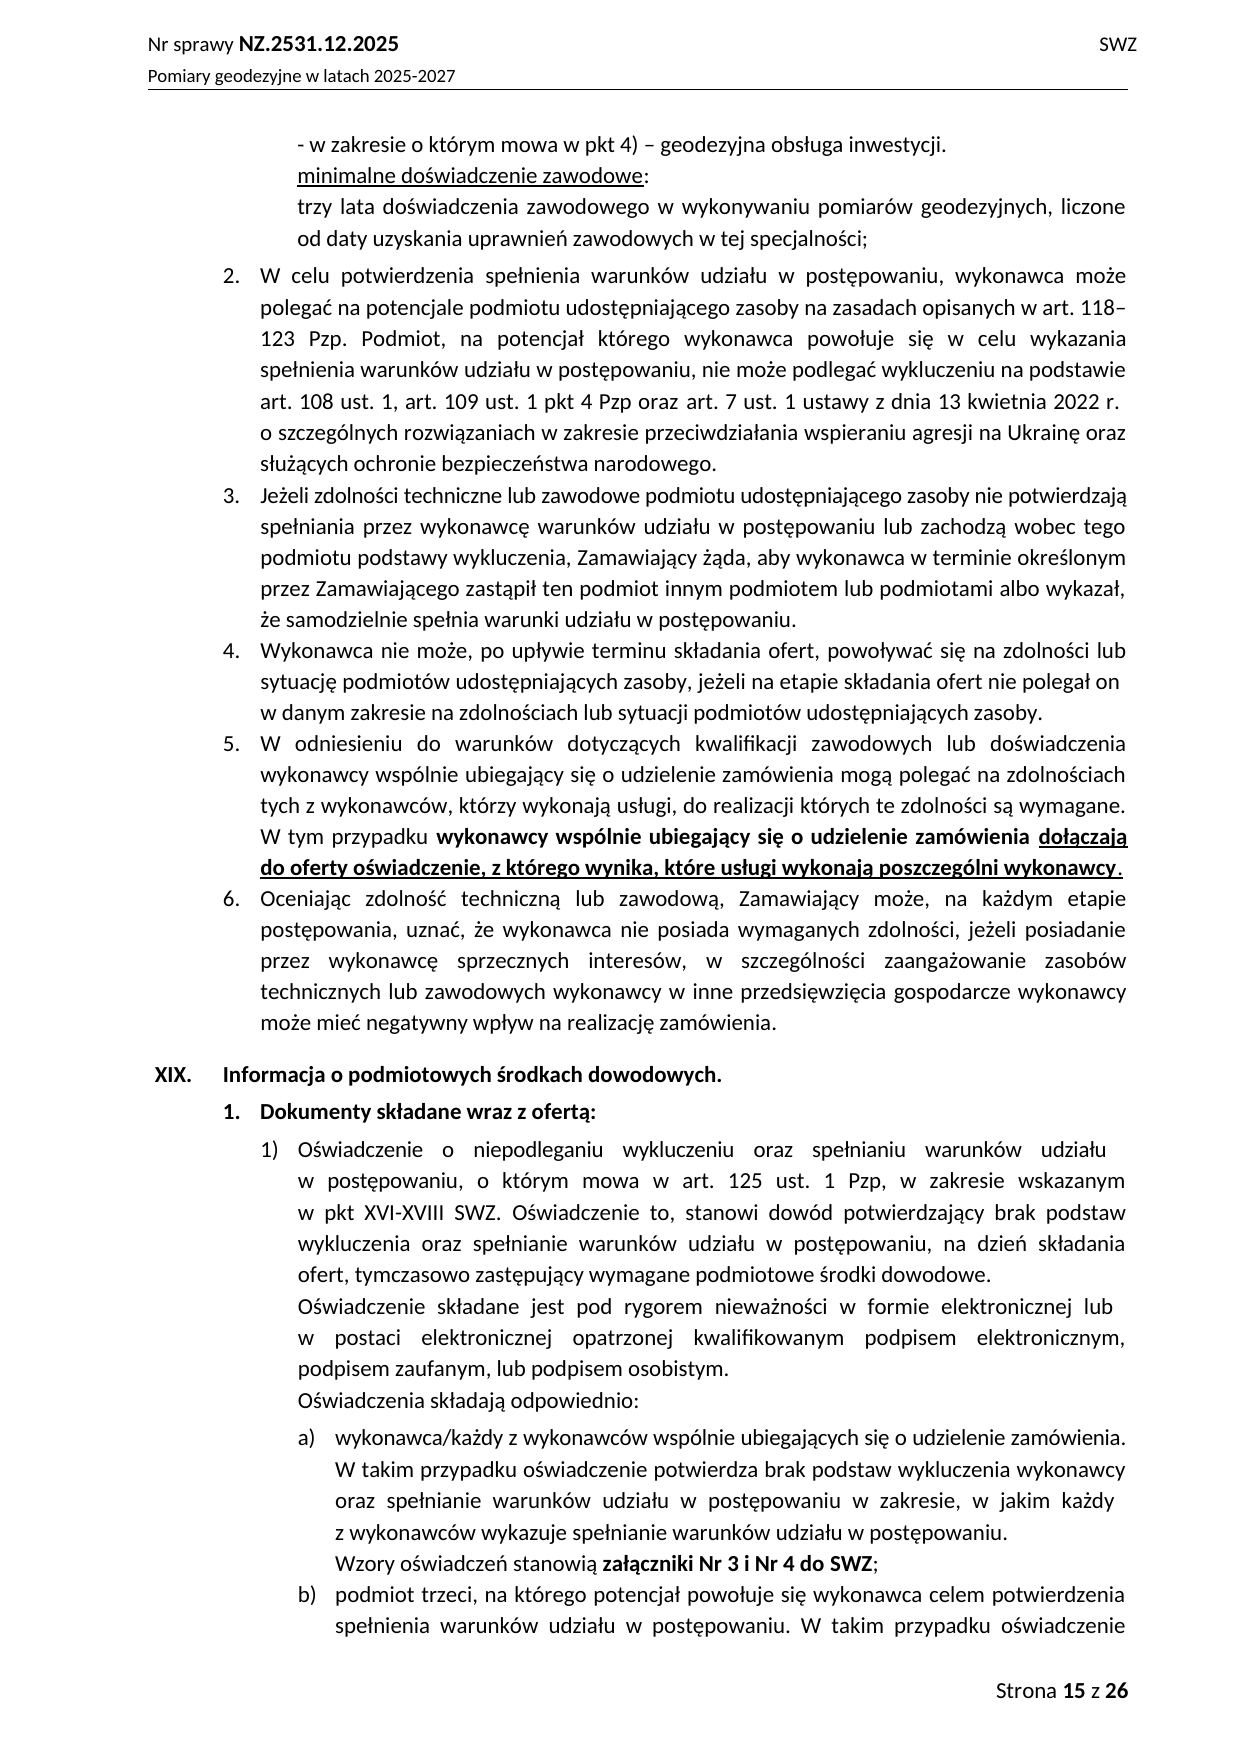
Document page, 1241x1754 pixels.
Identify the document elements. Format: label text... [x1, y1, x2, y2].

list Dokumenty składane wraz z ofertą: [223, 1097, 1127, 1126]
list Wykonawca nie może, po upływie terminu składania ofert, powoływać się na zdolności lub sytuację podmiotów udostępniających zasoby, jeżeli na etapie składania ofert nie polegał on w danym zakresie na zdolnościach lub sytuacji podmiotów udostępniających zasoby. [223, 636, 1127, 726]
text - w zakresie o którym mowa w pkt 4) – geodezyjna obsługa inwestycji. [297, 130, 1127, 158]
text Oświadczenia składają odpowiednio: [298, 1386, 1127, 1414]
list Informacja o podmiotowych środkach dowodowych. [192, 1060, 1127, 1088]
list wykonawca/każdy z wykonawców wspólnie ubiegających się o udzielenie zamówienia. W takim przypadku oświadczenie potwierdza brak podstaw wykluczenia wykonawcy oraz spełnianie warunków udziału w postępowaniu w zakresie, w jakim każdy z wykonawców wykazuje spełnianie warunków udziału w postępowaniu. Wzory oświadczeń stanowią załączniki Nr 3 i Nr 4 do SWZ; [298, 1423, 1127, 1577]
text minimalne doświadczenie zawodowe: [297, 161, 1127, 189]
list Jeżeli zdolności techniczne lub zawodowe podmiotu udostępniającego zasoby nie potwierdzają spełniania przez wykonawcę warunków udziału w postępowaniu lub zachodzą wobec tego podmiotu podstawy wykluczenia, Zamawiający żąda, aby wykonawca w terminie określonym przez Zamawiającego zastąpił ten podmiot innym podmiotem lub podmiotami albo wykazał, że samodzielnie spełnia warunki udziału w postępowaniu. [223, 481, 1127, 633]
text trzy lata doświadczenia zawodowego w wykonywaniu pomiarów geodezyjnych, liczone od daty uzyskania uprawnień zawodowych w tej specjalności; [297, 192, 1127, 252]
list Oceniając zdolność techniczną lub zawodową, Zamawiający może, na każdym etapie postępowania, uznać, że wykonawca nie posiada wymaganych zdolności, jeżeli posiadanie przez wykonawcę sprzecznych interesów, w szczególności zaangażowanie zasobów technicznych lub zawodowych wykonawcy w inne przedsięwzięcia gospodarcze wykonawcy może mieć negatywny wpływ na realizację zamówienia. [223, 884, 1127, 1037]
text Oświadczenie składane jest pod rygorem nieważności w formie elektronicznej lub w postaci elektronicznej opatrzonej kwalifikowanym podpisem elektronicznym, podpisem zaufanym, lub podpisem osobistym. [298, 1292, 1127, 1383]
list Oświadczenie o niepodleganiu wykluczeniu oraz spełnianiu warunków udziału w postępowaniu, o którym mowa w art. 125 ust. 1 Pzp, w zakresie wskazanym w pkt XVI-XVIII SWZ. Oświadczenie to, stanowi dowód potwierdzający brak podstaw wykluczenia oraz spełnianie warunków udziału w postępowaniu, na dzień składania ofert, tymczasowo zastępujący wymagane podmiotowe środki dowodowe. [260, 1135, 1127, 1288]
list W odniesieniu do warunków dotyczących kwalifikacji zawodowych lub doświadczenia wykonawcy wspólnie ubiegający się o udzielenie zamówienia mogą polegać na zdolnościach tych z wykonawców, którzy wykonają usługi, do realizacji których te zdolności są wymagane. W tym przypadku wykonawcy wspólnie ubiegający się o udzielenie zamówienia dołączają do oferty oświadczenie, z którego wynika, które usługi wykonają poszczególni wykonawcy. [223, 729, 1127, 881]
list W celu potwierdzenia spełnienia warunków udziału w postępowaniu, wykonawca może polegać na potencjale podmiotu udostępniającego zasoby na zasadach opisanych w art. 118–123 Pzp. Podmiot, na potencjał którego wykonawca powołuje się w celu wykazania spełnienia warunków udziału w postępowaniu, nie może podlegać wykluczeniu na podstawie art. 108 ust. 1, art. 109 ust. 1 pkt 4 Pzp oraz art. 7 ust. 1 ustawy z dnia 13 kwietnia 2022 r. o szczególnych rozwiązaniach w zakresie przeciwdziałania wspieraniu agresji na Ukrainę oraz służących ochronie bezpieczeństwa narodowego. [223, 261, 1127, 477]
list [298, 1580, 1127, 1640]
